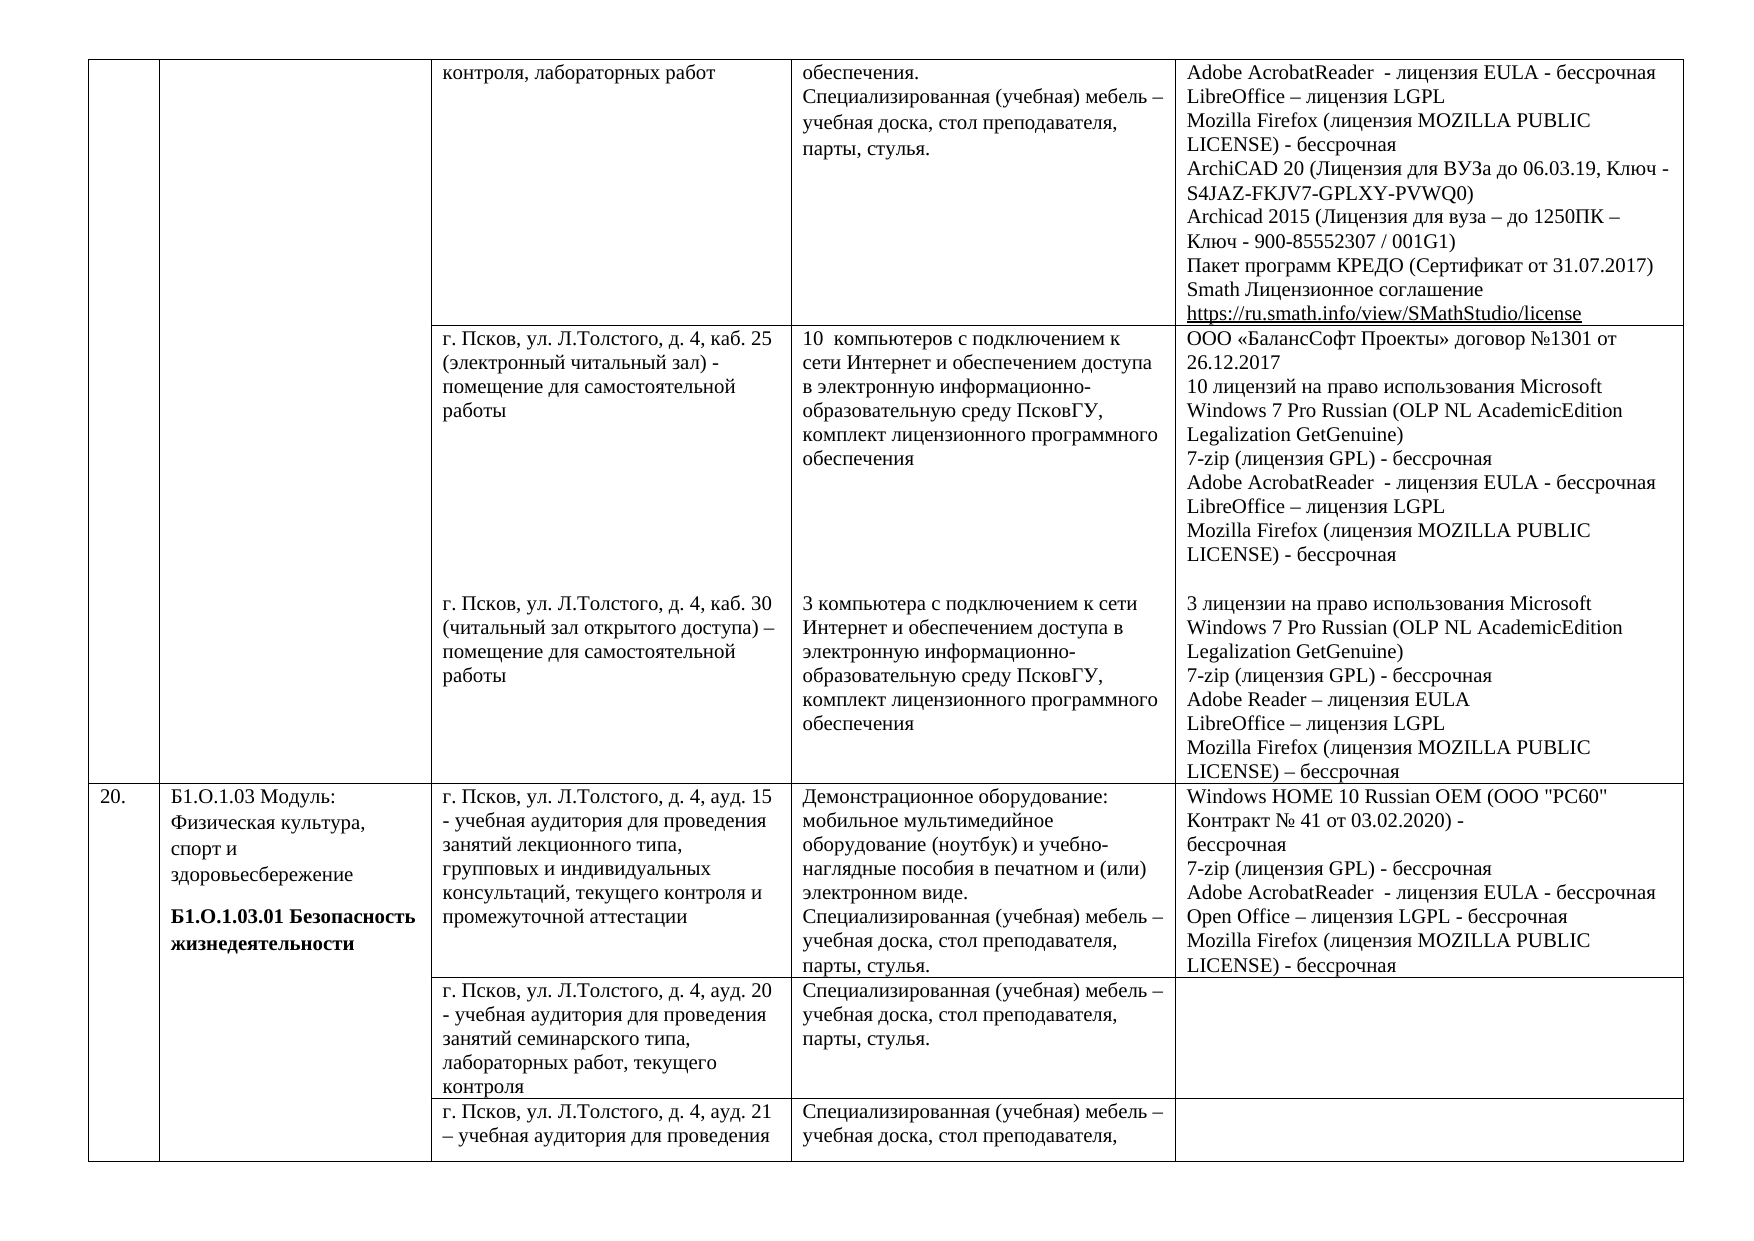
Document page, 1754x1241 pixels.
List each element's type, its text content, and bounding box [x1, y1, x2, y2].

table_cell [1176, 1099, 1683, 1161]
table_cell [792, 1099, 1175, 1161]
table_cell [1176, 60, 1683, 325]
table_cell [89, 784, 159, 1161]
table_cell г. Псков, ул. Л.Толстого, д. 4, ауд. 20 - учебная аудитория для проведения занятий семинарского типа, лабораторных работ, текущего контроля [432, 978, 791, 1098]
table_cell Windows HOME 10 Russian OEM (ООО "РС60" Контракт № 41 от 03.02.2020) - бессрочная 7-zip (лицензия GPL) - бессрочная Adobe AcrobatReader - лицензия EULA - бессрочная Open Office – лицензия LGPL - бессрочная Mozilla Firefox (лицензия MOZILLA PUBLIC LICENSE) - бессрочная [1176, 784, 1683, 977]
table_cell Демонстрационное оборудование: мобильное мультимедийное оборудование (ноутбук) и учебно-наглядные пособия в печатном и (или) электронном виде. Специализированная (учебная) мебель – учебная доска, стол преподавателя, парты, стулья. [792, 784, 1175, 977]
table_cell [1176, 978, 1683, 1098]
table_cell Б1.О.1.03 Модуль: Физическая культура, спорт и здоровьесбережение Б1.О.1.03.01 Безопасность жизнедеятельности [160, 784, 431, 1161]
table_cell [432, 1099, 791, 1161]
table_cell г. Псков, ул. Л.Толстого, д. 4, каб. 25 (электронный читальный зал) - помещение для самостоятельной работы г. Псков, ул. Л.Толстого, д. 4, каб. 30 (читальный зал открытого доступа) – помещение для самостоятельной работы [432, 326, 791, 783]
table_cell ООО «БалансСофт Проекты» договор №1301 от 26.12.2017 10 лицензий на право использования Microsoft Windows 7 Pro Russian (OLP NL AcademicEdition Legalization GetGenuine) 7-zip (лицензия GPL) - бессрочная Adobe AcrobatReader - лицензия EULA - бессрочная LibreOffice – лицензия LGPL Mozilla Firefox (лицензия MOZILLA PUBLIC LICENSE) - бессрочная 3 лицензии на право использования Microsoft Windows 7 Pro Russian (OLP NL AcademicEdition Legalization GetGenuine) 7-zip (лицензия GPL) - бессрочная Adobe Reader – лицензия EULA LibreOffice – лицензия LGPL Mozilla Firefox (лицензия MOZILLA PUBLIC LICENSE) – бессрочная [1176, 326, 1683, 783]
table_cell Специализированная (учебная) мебель – учебная доска, стол преподавателя, парты, стулья. [792, 978, 1175, 1098]
table_cell 10 компьютеров с подключением к сети Интернет и обеспечением доступа в электронную информационно-образовательную среду ПсковГУ, комплект лицензионного программного обеспечения 3 компьютера с подключением к сети Интернет и обеспечением доступа в электронную информационно-образовательную среду ПсковГУ, комплект лицензионного программного обеспечения [792, 326, 1175, 783]
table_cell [792, 60, 1175, 325]
table_cell г. Псков, ул. Л.Толстого, д. 4, ауд. 15 - учебная аудитория для проведения занятий лекционного типа, групповых и индивидуальных консультаций, текущего контроля и промежуточной аттестации [432, 784, 791, 977]
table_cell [432, 60, 791, 325]
